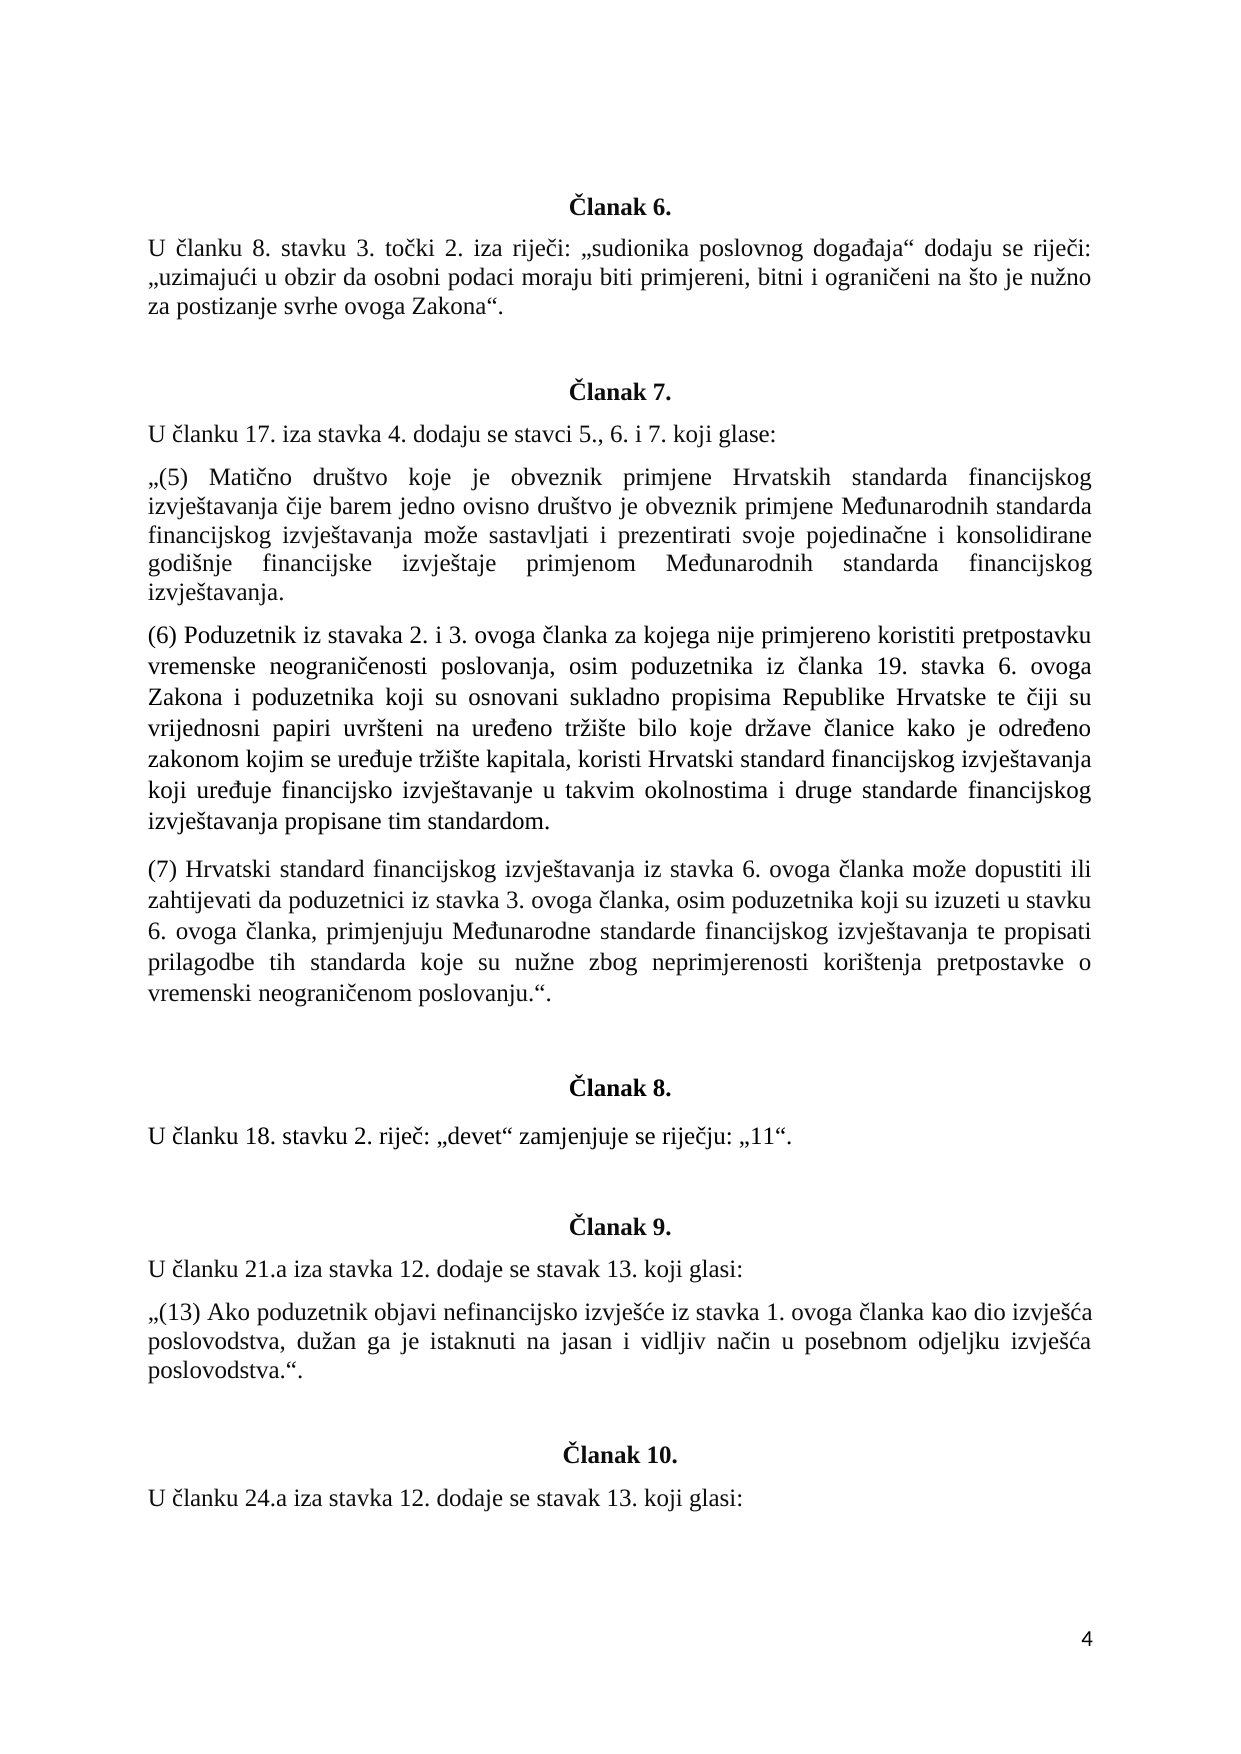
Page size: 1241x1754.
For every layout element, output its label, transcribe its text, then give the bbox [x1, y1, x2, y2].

text (7) Hrvatski standard financijskog izvještavanja iz stavka 6. ovoga članka može dopustiti ili zahtijevati da poduzetnici iz stavka 3. ovoga članka, osim poduzetnika koji su izuzeti u stavku 6. ovoga članka, primjenjuju Međunarodne standarde financijskog izvještavanja te propisati prilagodbe tih standarda koje su nužne zbog neprimjerenosti korištenja pretpostavke o vremenski neograničenom poslovanju.“. [148, 854, 1093, 1007]
text „(5) Matično društvo koje je obveznik primjene Hrvatskih standarda financijskog izvještavanja čije barem jedno ovisno društvo je obveznik primjene Međunarodnih standarda financijskog izvještavanja može sastavljati i prezentirati svoje pojedinačne i konsolidirane godišnje financijske izvještaje primjenom Međunarodnih standarda financijskog izvještavanja. [148, 462, 1093, 606]
text U članku 24.a iza stavka 12. dodaje se stavak 13. koji glasi: [148, 1483, 1093, 1512]
text (6) Poduzetnik iz stavaka 2. i 3. ovoga članka za kojega nije primjereno koristiti pretpostavku vremenske neograničenosti poslovanja, osim poduzetnika iz članka 19. stavka 6. ovoga Zakona i poduzetnika koji su osnovani sukladno propisima Republike Hrvatske te čiji su vrijednosni papiri uvršteni na uređeno tržište bilo koje države članice kako je određeno zakonom kojim se uređuje tržište kapitala, koristi Hrvatski standard financijskog izvještavanja koji uređuje financijsko izvještavanje u takvim okolnostima i druge standarde financijskog izvještavanja propisane tim standardom. [148, 620, 1093, 835]
text Članak 8. [148, 1073, 1093, 1102]
text Članak 9. [148, 1212, 1093, 1241]
text Članak 10. [148, 1441, 1093, 1469]
text U članku 8. stavku 3. točki 2. iza riječi: „sudionika poslovnog događaja“ dodaju se riječi: „uzimajući u obzir da osobni podaci moraju biti primjereni, bitni i ograničeni na što je nužno za postizanje svrhe ovoga Zakona“. [148, 233, 1093, 320]
text Članak 6. [148, 192, 1093, 221]
text U članku 18. stavku 2. riječ: „devet“ zamjenjuje se riječju: „11“. [148, 1121, 1093, 1150]
text Članak 7. [148, 377, 1093, 405]
text U članku 17. iza stavka 4. dodaju se stavci 5., 6. i 7. koji glase: [148, 419, 1093, 448]
text U članku 21.a iza stavka 12. dodaje se stavak 13. koji glasi: [148, 1254, 1093, 1283]
text „(13) Ako poduzetnik objavi nefinancijsko izvješće iz stavka 1. ovoga članka kao dio izvješća poslovodstva, dužan ga je istaknuti na jasan i vidljiv način u posebnom odjeljku izvješća poslovodstva.“. [148, 1297, 1093, 1384]
